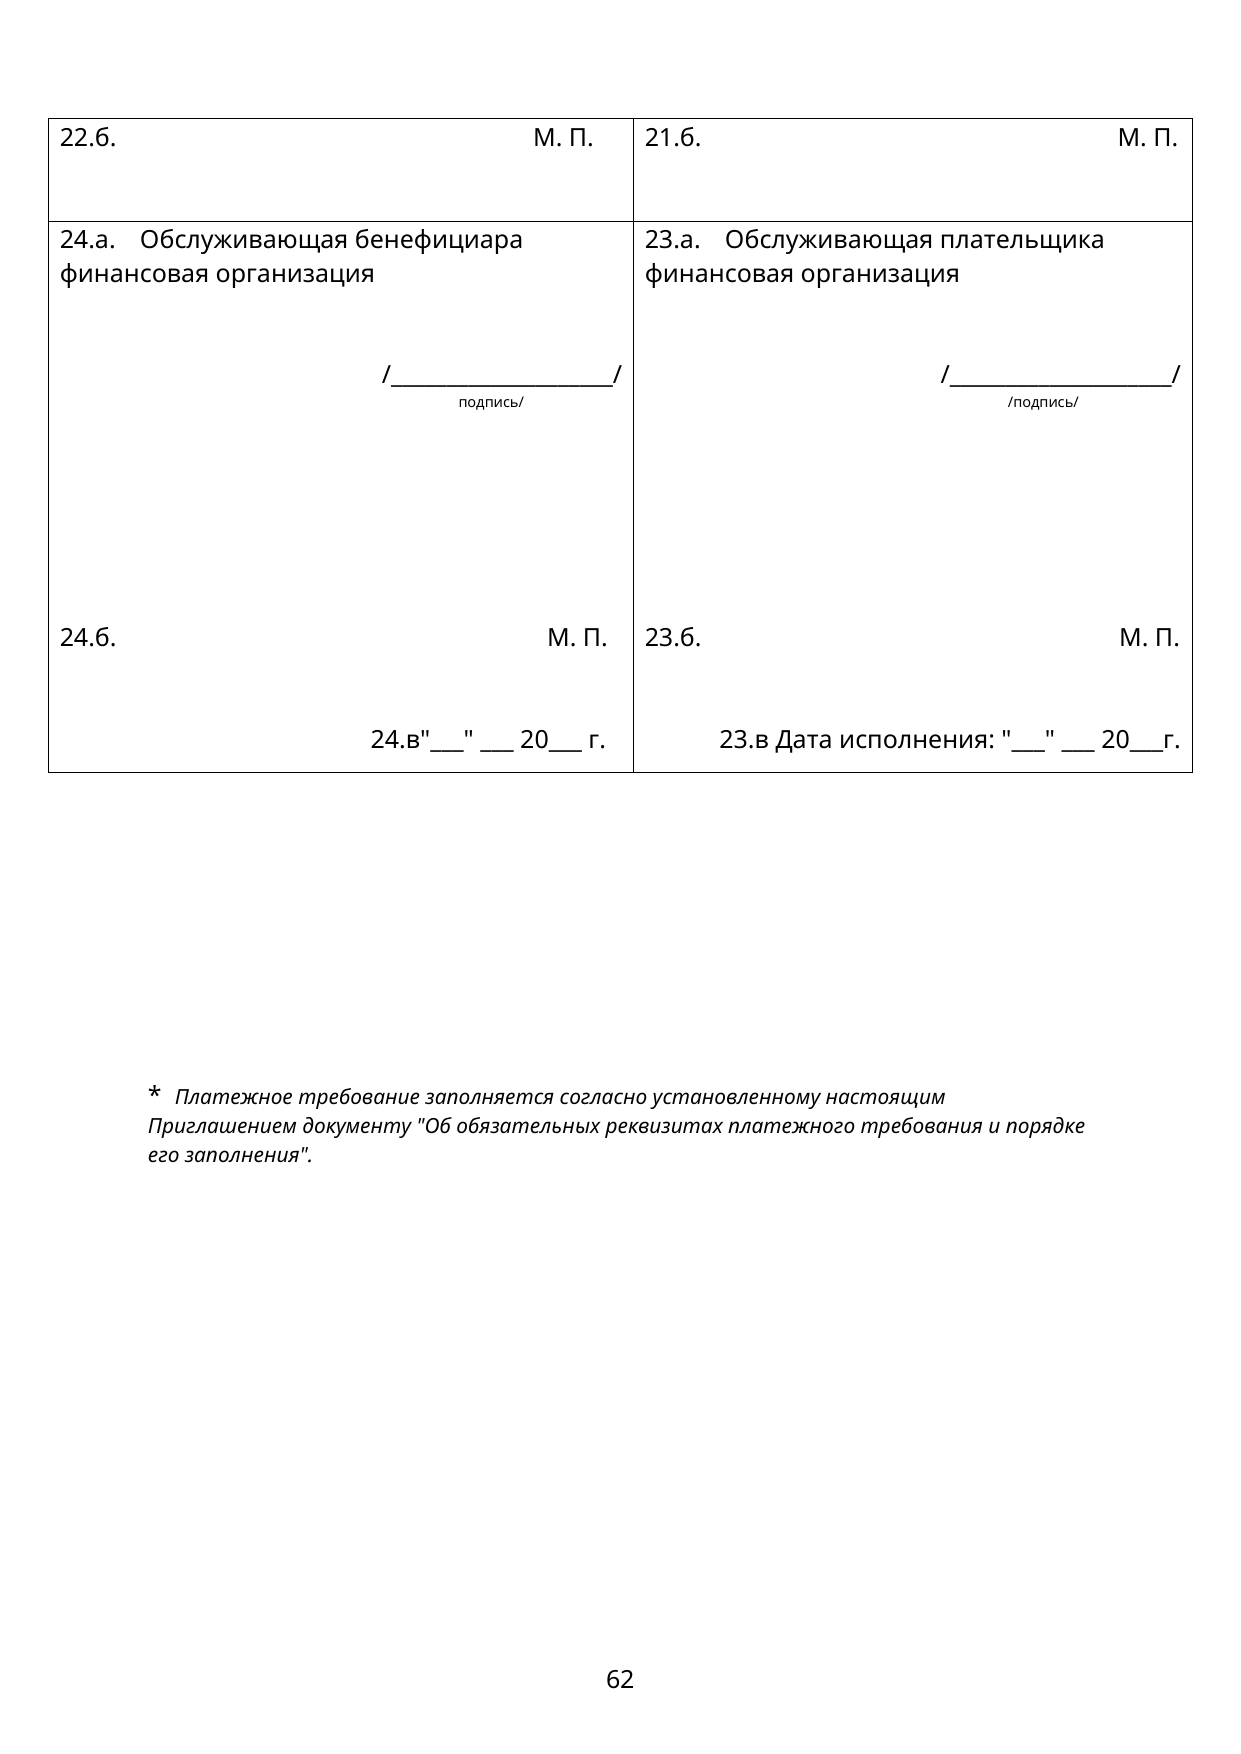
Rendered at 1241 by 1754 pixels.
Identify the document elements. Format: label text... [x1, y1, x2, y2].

table_cell 23.б. М. П. 23.в Дата исполнения: "___" ___ 20___г. [634, 544, 1192, 772]
table_cell 24.а. Обслуживающая бенефициара финансовая организация /____________________/ подпись/ [49, 222, 633, 543]
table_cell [49, 119, 633, 221]
table_cell 23.а. Обслуживающая плательщика финансовая организация /____________________/ /подпись/ [634, 222, 1192, 543]
text * Платежное требование заполняется согласно установленному настоящим Приглашением документу "Об обязательных реквизитах платежного требования и порядке его заполнения". [148, 1077, 1092, 1168]
table_cell 24.б. М. П. 24.в"___" ___ 20___ г. [49, 544, 633, 772]
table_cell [634, 119, 1192, 221]
